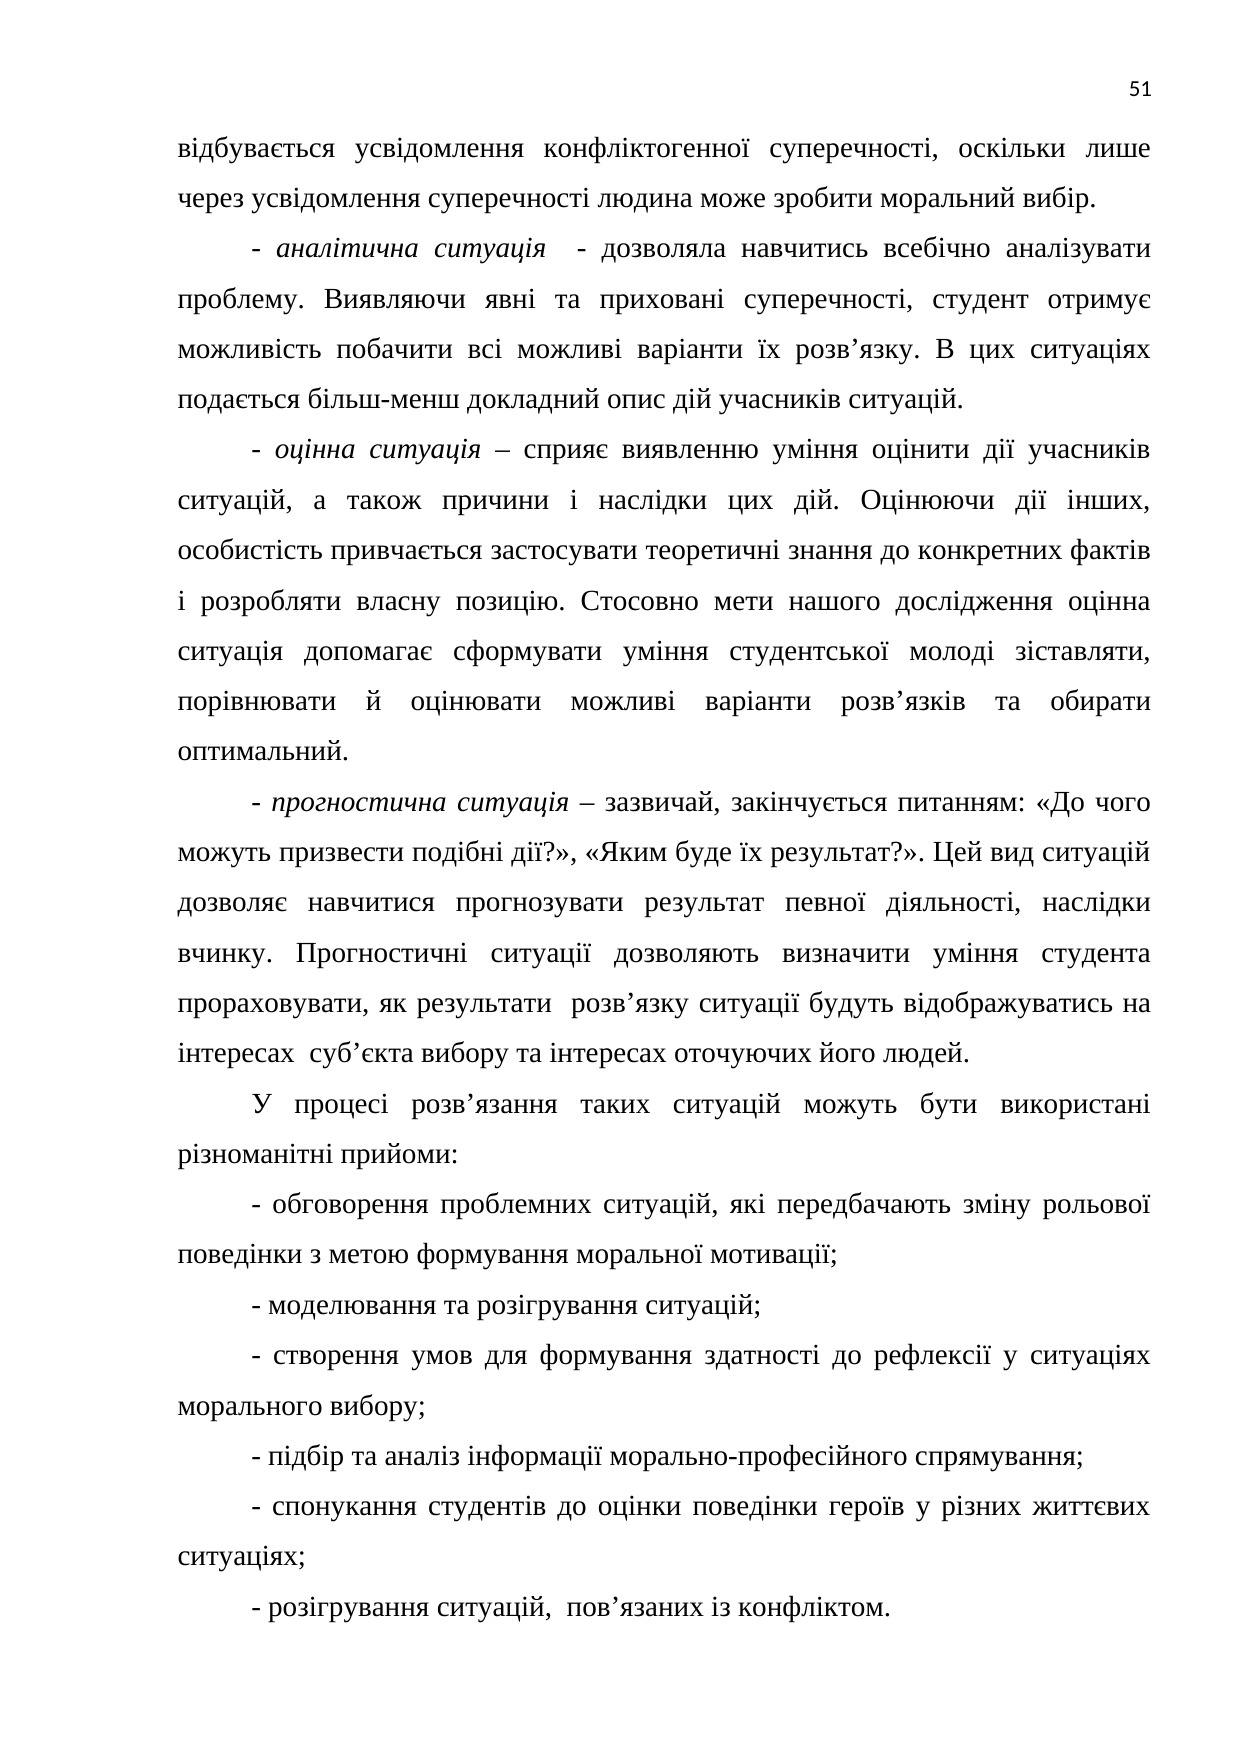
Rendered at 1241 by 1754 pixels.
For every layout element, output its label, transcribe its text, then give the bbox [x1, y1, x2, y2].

text - спонукання студентів до оцінки поведінки героїв у різних життєвих ситуаціях; [177, 1488, 1152, 1572]
text - створення умов для формування здатності до рефлексії у ситуаціях морального вибору; [177, 1337, 1152, 1421]
text - розігрування ситуацій, пов’язаних із конфліктом. [177, 1589, 1152, 1622]
text - обговорення проблемних ситуацій, які передбачають зміну рольової поведінки з метою формування моральної мотивації; [177, 1186, 1152, 1270]
subtitle У процесі розв’язання таких ситуацій можуть бути використані різноманітні прийоми: [177, 1086, 1152, 1169]
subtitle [177, 130, 1152, 214]
subtitle - прогностична ситуація – зазвичай, закінчується питанням: «До чого можуть призвести подібні дії?», «Яким буде їх результат?». Цей вид ситуацій дозволяє навчитися прогнозувати результат певної діяльності, наслідки вчинку. Прогностичні ситуації дозволяють визначити уміння студента прораховувати, як результати розв’язку ситуації будуть відображуватись на інтересах суб’єкта вибору та інтересах оточуючих його людей. [177, 784, 1152, 1069]
subtitle - аналітична ситуація - дозволяла навчитись всебічно аналізувати проблему. Виявляючи явні та приховані суперечності, студент отримує можливість побачити всі можливі варіанти їх розв’язку. В цих ситуаціях подається більш-менш докладний опис дій учасників ситуацій. [177, 230, 1152, 415]
text - моделювання та розігрування ситуацій; [177, 1287, 1152, 1321]
text - підбір та аналіз інформації морально-професійного спрямування; [177, 1438, 1152, 1471]
subtitle - оцінна ситуація – сприяє виявленню уміння оцінити дії учасників ситуацій, а також причини і наслідки цих дій. Оцінюючи дії інших, особистість привчається застосувати теоретичні знання до конкретних фактів і розробляти власну позицію. Стосовно мети нашого дослідження оцінна ситуація допомагає сформувати уміння студентської молоді зіставляти, порівнювати й оцінювати можливі варіанти розв’язків та обирати оптимальний. [177, 432, 1152, 767]
